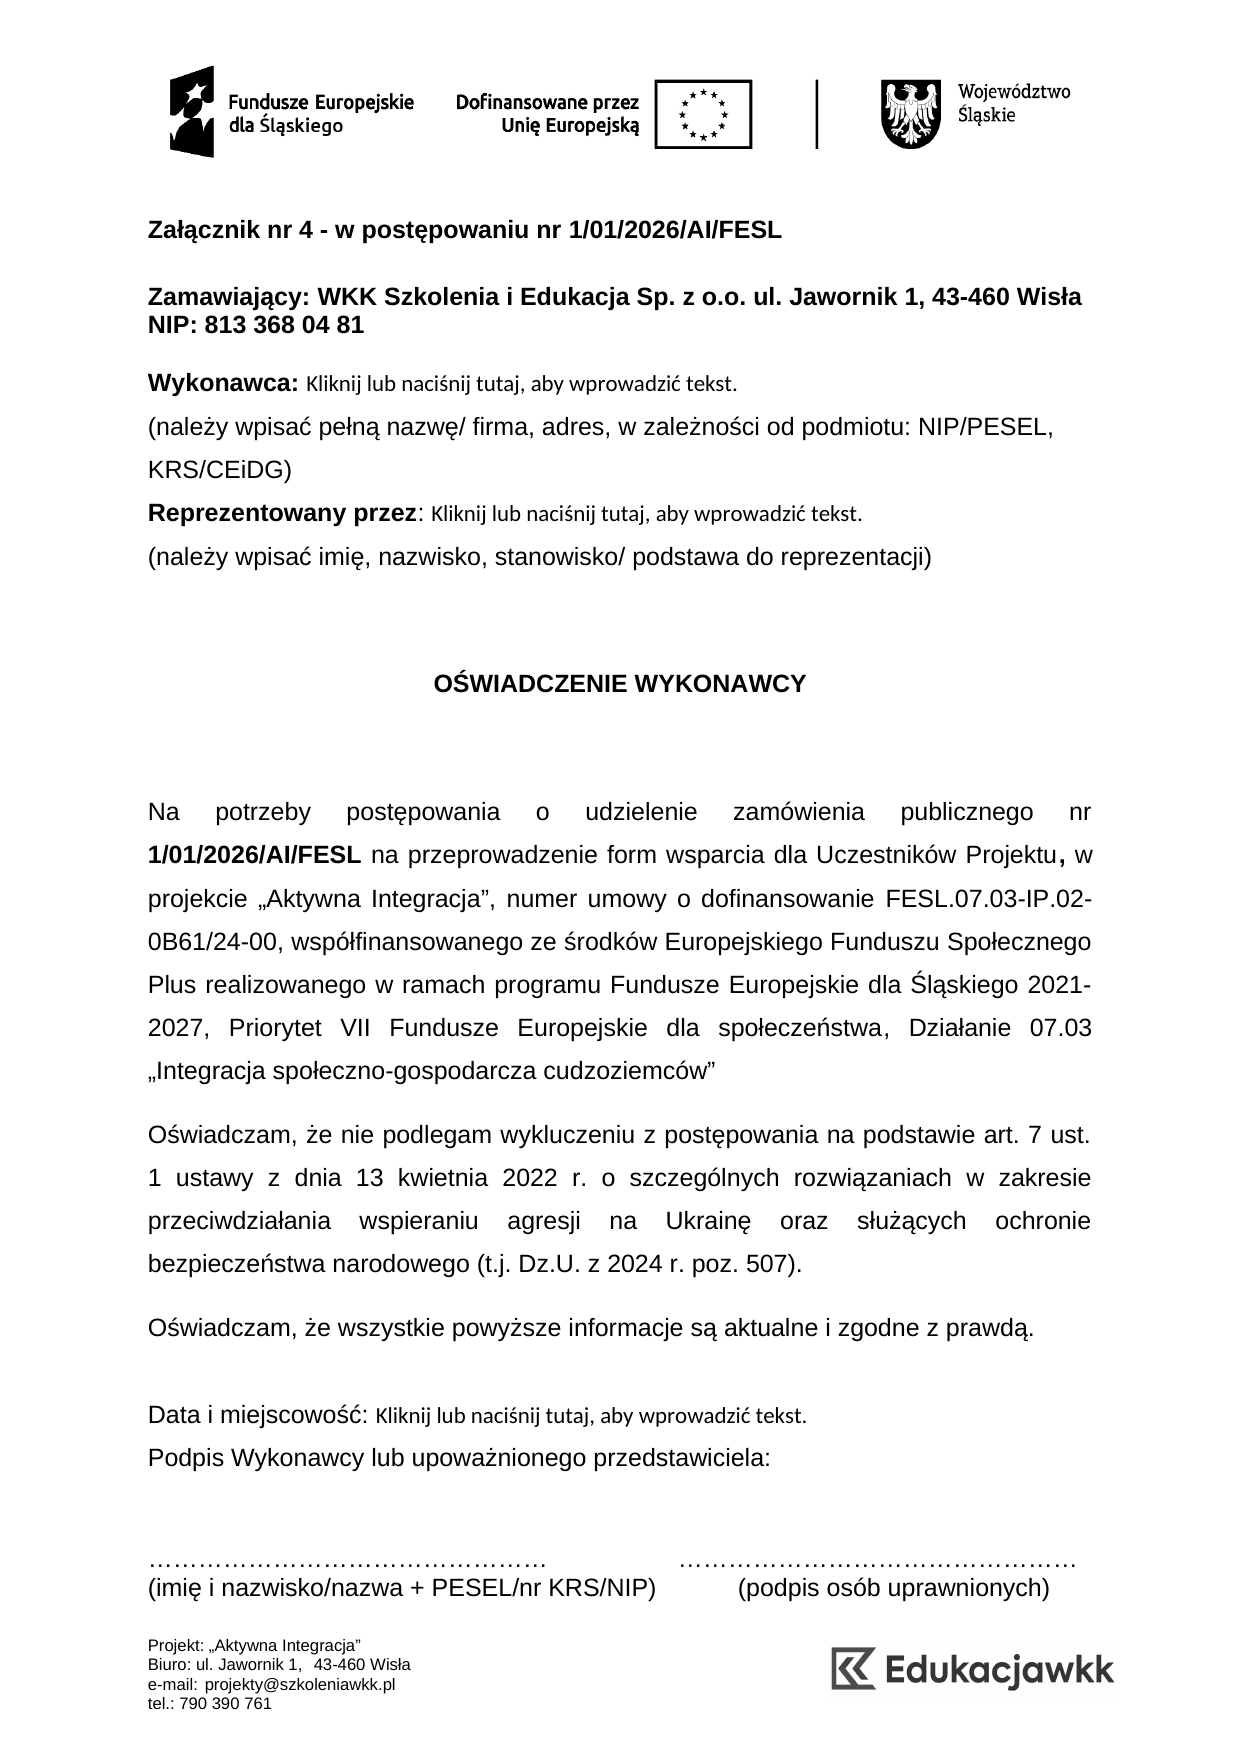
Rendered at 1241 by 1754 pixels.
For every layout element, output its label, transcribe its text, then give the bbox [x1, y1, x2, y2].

text NIP: 813 368 04 81 [148, 310, 1093, 339]
text Podpis Wykonawcy lub upoważnionego przedstawiciela: [148, 1443, 1093, 1472]
text Reprezentowany przez: [148, 498, 1093, 527]
text Załącznik nr 4 - w postępowaniu nr 1/01/2026/AI/FESL [148, 216, 1093, 244]
text Wykonawca: [148, 368, 1093, 397]
text ………………………………………… ………………………………………… [148, 1544, 1093, 1573]
text (należy wpisać imię, nazwisko, stanowisko/ podstawa do reprezentacji) [148, 542, 1093, 570]
text Na potrzeby postępowania o udzielenie zamówienia publicznego nr 1/01/2026/AI/FESL na przeprowadzenie form wsparcia dla Uczestników Projektu, w projekcie „Aktywna Integracja”, numer umowy o dofinansowanie FESL.07.03-IP.02-0B61/24-00, współfinansowanego ze środków Europejskiego Funduszu Społecznego Plus realizowanego w ramach programu Fundusze Europejskie dla Śląskiego 2021-2027, Priorytet VII Fundusze Europejskie dla społeczeństwa, Działanie 07.03 „Integracja społeczno-gospodarcza cudzoziemców” [148, 797, 1093, 1085]
text (należy wpisać pełną nazwę/ firma, adres, w zależności od podmiotu: NIP/PESEL, KRS/CEiDG) [148, 412, 1093, 483]
text Zamawiający: WKK Szkolenia i Edukacja Sp. z o.o. ul. Jawornik 1, 43-460 Wisła [148, 282, 1093, 310]
text Oświadczam, że wszystkie powyższe informacje są aktualne i zgodne z prawdą. [148, 1313, 1093, 1342]
text OŚWIADCZENIE WYKONAWCY [148, 669, 1093, 698]
text Oświadczam, że nie podlegam wykluczeniu z postępowania na podstawie art. 7 ust. 1 ustawy z dnia 13 kwietnia 2022 r. o szczególnych rozwiązaniach w zakresie przeciwdziałania wspieraniu agresji na Ukrainę oraz służących ochronie bezpieczeństwa narodowego (t.j. Dz.U. z 2024 r. poz. 507). [148, 1120, 1093, 1278]
text (imię i nazwisko/nazwa + PESEL/nr KRS/NIP) (podpis osób uprawnionych) [148, 1573, 1093, 1602]
text Data i miejscowość: [148, 1400, 1093, 1429]
picture [147, 41, 1093, 182]
